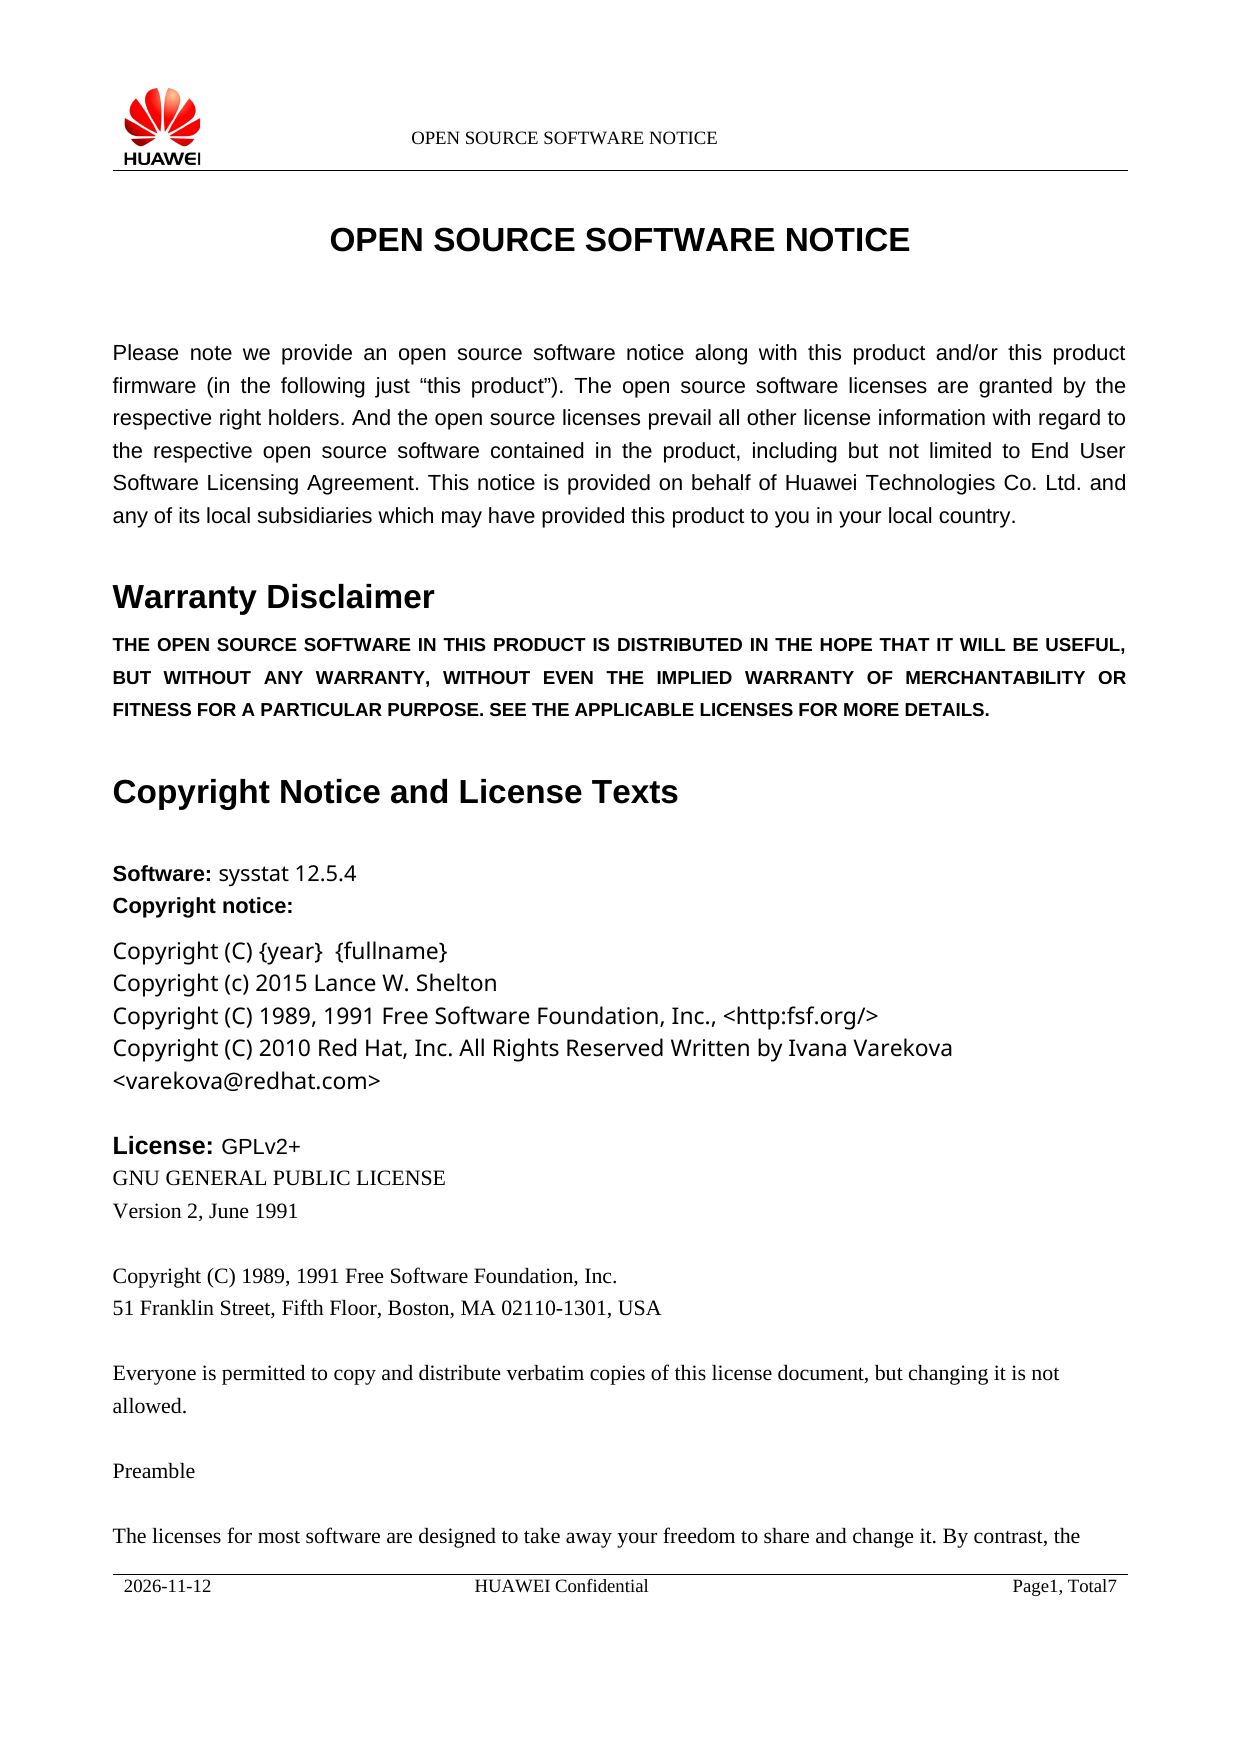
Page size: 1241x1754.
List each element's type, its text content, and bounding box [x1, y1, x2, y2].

text The open source software in this product is distributed in the hope that it will be useful, but WITHOUT ANY WARRANTY, without even the implied warranty of MERCHANTABILITY or FITNESS FOR A PARTICULAR PURPOSE. See the applicable licenses for more details. [112, 629, 1128, 726]
text License: GPLv2+ [112, 1129, 1128, 1161]
text Copyright notice: [112, 889, 1128, 921]
title Software: sysstat 12.5.4 [112, 856, 1128, 889]
text Copyright Notice and License Texts [112, 759, 1128, 824]
text Copyright (C) {year} {fullname} Copyright (c) 2015 Lance W. Shelton Copyright (C) 1989, 1991 Free Software Foundation, Inc., <http:fsf.org/> Copyright (C) 2010 Red Hat, Inc. All Rights Reserved Written by Ivana Varekova <varekova@redhat.com> [112, 934, 1128, 1129]
picture [124, 88, 201, 165]
text Warranty Disclaimer [112, 564, 1128, 629]
text OPEN SOURCE SOFTWARE NOTICE [112, 206, 1128, 271]
text Please note we provide an open source software notice along with this product and/or this product firmware (in the following just “this product”). The open source software licenses are granted by the respective right holders. And the open source licenses prevail all other license information with regard to the respective open source software contained in the product, including but not limited to End User Software Licensing Agreement. This notice is provided on behalf of Huawei Technologies Co. Ltd. and any of its local subsidiaries which may have provided this product to you in your local country. [112, 336, 1128, 531]
